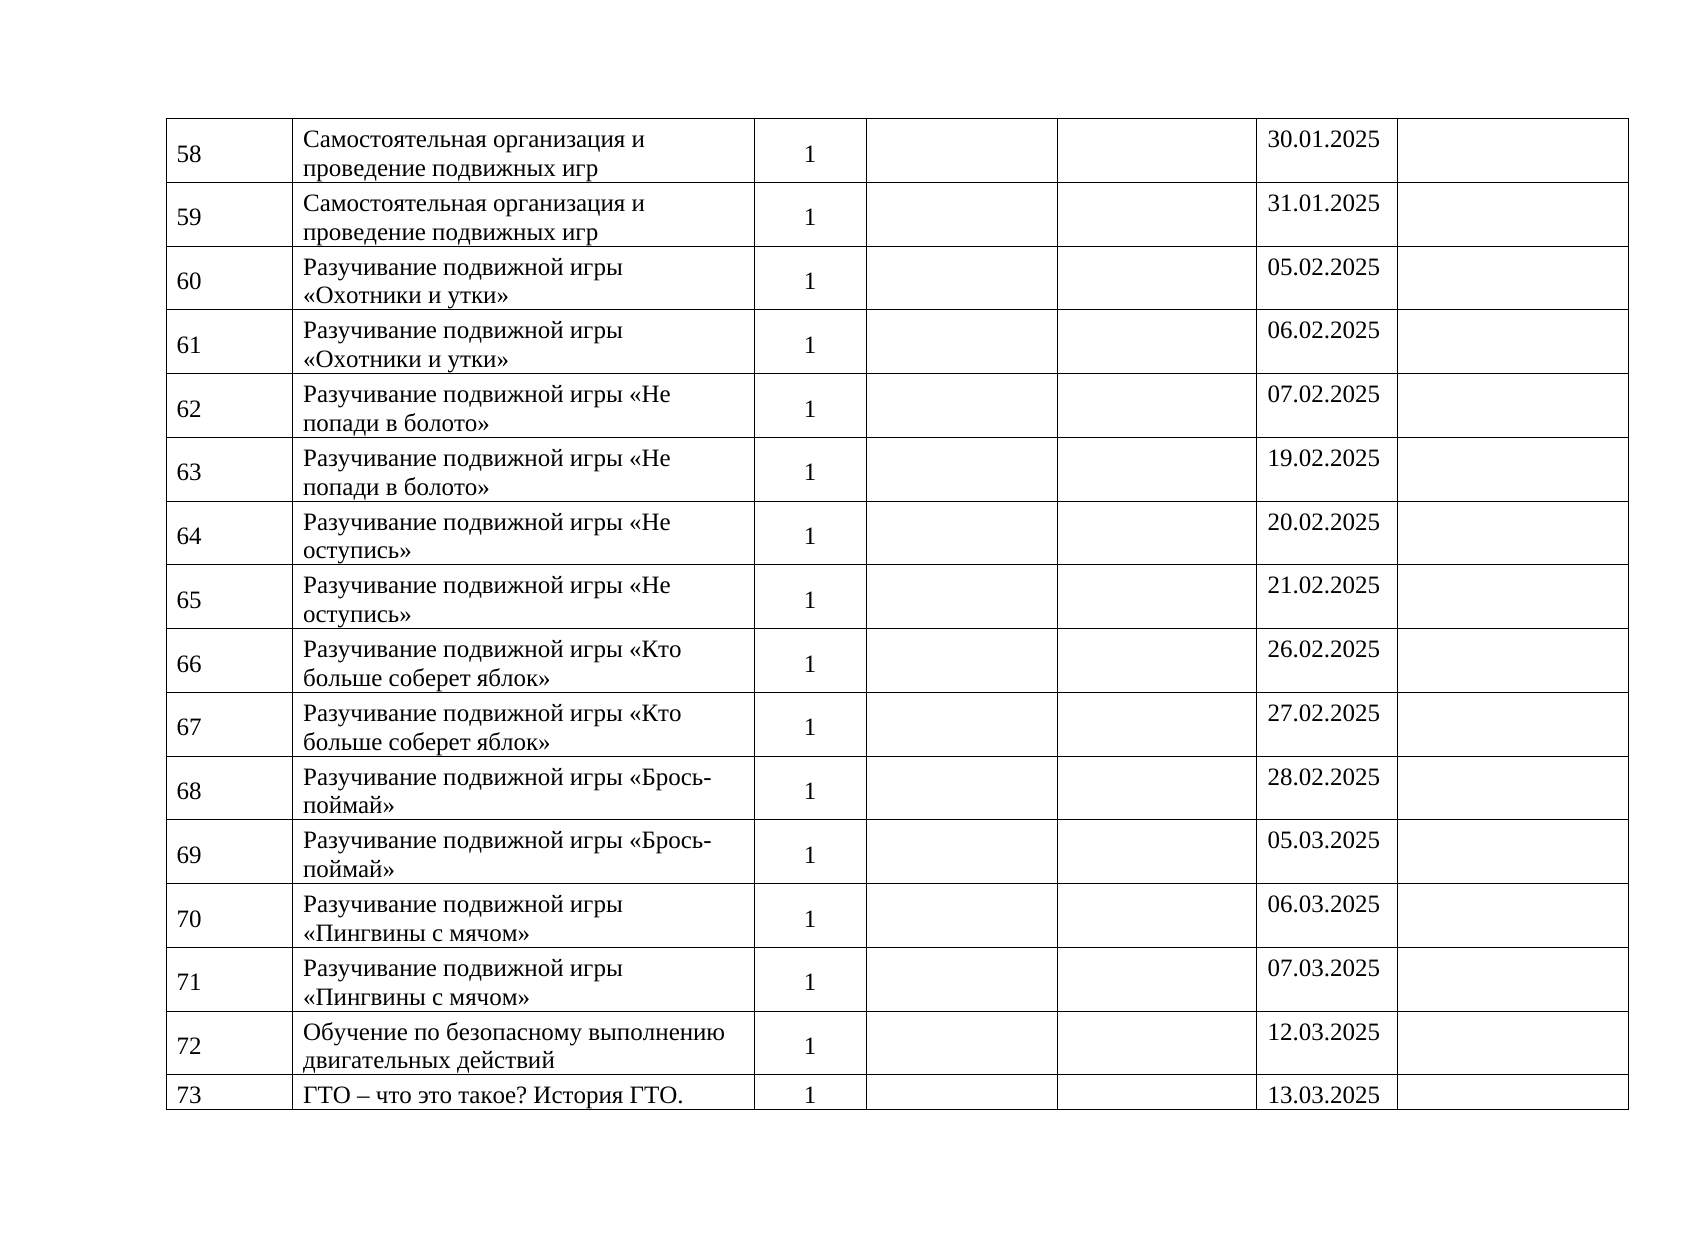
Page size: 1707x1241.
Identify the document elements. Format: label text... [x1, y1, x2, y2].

table_cell 07.02.2025 [1257, 374, 1397, 437]
table_cell Разучивание подвижной игры «Не попади в болото» [293, 438, 754, 501]
table_cell [1398, 820, 1628, 883]
table_cell Разучивание подвижной игры «Охотники и утки» [293, 310, 754, 373]
table_cell 27.02.2025 [1257, 693, 1397, 756]
table_cell 26.02.2025 [1257, 629, 1397, 692]
table_cell 61 [167, 310, 292, 373]
table_cell 59 [167, 183, 292, 246]
table_cell 1 [755, 438, 866, 501]
table_cell [1058, 565, 1256, 628]
table_cell Разучивание подвижной игры «Кто больше соберет яблок» [293, 629, 754, 692]
table_cell Разучивание подвижной игры «Не оступись» [293, 565, 754, 628]
table_cell 06.03.2025 [1257, 884, 1397, 947]
table_cell 1 [755, 1012, 866, 1074]
table_cell 1 [755, 565, 866, 628]
table_cell [867, 310, 1057, 373]
table_cell [1398, 438, 1628, 501]
table_cell [867, 629, 1057, 692]
table_cell 65 [167, 565, 292, 628]
table_cell [1398, 693, 1628, 756]
table_cell [1058, 502, 1256, 564]
table_cell 1 [755, 374, 866, 437]
table_cell [1058, 183, 1256, 246]
table_cell [1398, 119, 1628, 182]
table_cell [867, 757, 1057, 819]
table_cell 69 [167, 820, 292, 883]
table_cell 71 [167, 948, 292, 1011]
table_cell 67 [167, 693, 292, 756]
table_cell [867, 820, 1057, 883]
table_cell [1058, 119, 1256, 182]
table_cell Разучивание подвижной игры «Кто больше соберет яблок» [293, 693, 754, 756]
table_cell Разучивание подвижной игры «Брось-поймай» [293, 820, 754, 883]
table_cell 1 [755, 948, 866, 1011]
table_cell [1398, 757, 1628, 819]
table_cell [867, 1012, 1057, 1074]
table_cell 05.02.2025 [1257, 247, 1397, 309]
table_cell [1398, 948, 1628, 1011]
table_cell [867, 374, 1057, 437]
table_cell [1398, 247, 1628, 309]
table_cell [293, 119, 754, 182]
table_cell Разучивание подвижной игры «Брось-поймай» [293, 757, 754, 819]
table_cell 63 [167, 438, 292, 501]
table_cell [1058, 884, 1256, 947]
table_cell Разучивание подвижной игры «Пингвины с мячом» [293, 948, 754, 1011]
table_cell 30.01.2025 [1257, 119, 1397, 182]
table_cell [867, 502, 1057, 564]
table_cell 1 [755, 693, 866, 756]
table_cell Разучивание подвижной игры «Охотники и утки» [293, 247, 754, 309]
table_cell 1 [755, 119, 866, 182]
table_cell [1398, 565, 1628, 628]
table_cell 07.03.2025 [1257, 948, 1397, 1011]
table_cell [1058, 629, 1256, 692]
table_cell 06.02.2025 [1257, 310, 1397, 373]
table_cell 1 [755, 1075, 866, 1109]
table_cell Разучивание подвижной игры «Не попади в болото» [293, 374, 754, 437]
table_cell 66 [167, 629, 292, 692]
table_cell [1058, 1075, 1256, 1109]
table_cell 1 [755, 310, 866, 373]
table_cell [1058, 948, 1256, 1011]
table_cell [1398, 502, 1628, 564]
table_cell 1 [755, 629, 866, 692]
table_cell [1398, 1012, 1628, 1074]
table_cell Обучение по безопасному выполнению двигательных действий [293, 1012, 754, 1074]
table_cell [1058, 820, 1256, 883]
table_cell 62 [167, 374, 292, 437]
table_cell [1058, 1012, 1256, 1074]
table_cell [1058, 757, 1256, 819]
table_cell [1398, 310, 1628, 373]
table_cell [867, 247, 1057, 309]
table_cell 1 [755, 820, 866, 883]
table_cell 70 [167, 884, 292, 947]
table_cell 1 [755, 884, 866, 947]
table_cell 1 [755, 183, 866, 246]
table_cell 31.01.2025 [1257, 183, 1397, 246]
table_cell 1 [755, 247, 866, 309]
table_cell [1398, 374, 1628, 437]
table_cell 72 [167, 1012, 292, 1074]
table_cell 60 [167, 247, 292, 309]
table_cell 73 [167, 1075, 292, 1109]
table_cell 68 [167, 757, 292, 819]
table_cell [867, 1075, 1057, 1109]
table_cell 21.02.2025 [1257, 565, 1397, 628]
table_cell [867, 183, 1057, 246]
table_cell 12.03.2025 [1257, 1012, 1397, 1074]
table_cell [867, 948, 1057, 1011]
table_cell 64 [167, 502, 292, 564]
table_cell [1398, 183, 1628, 246]
table_cell 05.03.2025 [1257, 820, 1397, 883]
table_cell [1398, 629, 1628, 692]
table_cell [867, 693, 1057, 756]
table_cell 1 [755, 502, 866, 564]
table_cell [1058, 374, 1256, 437]
table_cell 58 [167, 119, 292, 182]
table_cell [867, 438, 1057, 501]
table_cell [1398, 884, 1628, 947]
table_cell [1398, 1075, 1628, 1109]
table_cell Разучивание подвижной игры «Пингвины с мячом» [293, 884, 754, 947]
table_cell [1058, 310, 1256, 373]
table_cell [867, 119, 1057, 182]
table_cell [293, 1075, 754, 1109]
table_cell [867, 565, 1057, 628]
table_cell 1 [755, 757, 866, 819]
table_cell [1058, 247, 1256, 309]
table_cell 19.02.2025 [1257, 438, 1397, 501]
table_cell 28.02.2025 [1257, 757, 1397, 819]
table_cell 20.02.2025 [1257, 502, 1397, 564]
table_cell [867, 884, 1057, 947]
table_cell Разучивание подвижной игры «Не оступись» [293, 502, 754, 564]
table_cell [1058, 438, 1256, 501]
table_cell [293, 183, 754, 246]
table_cell 13.03.2025 [1257, 1075, 1397, 1109]
table_cell [1058, 693, 1256, 756]
